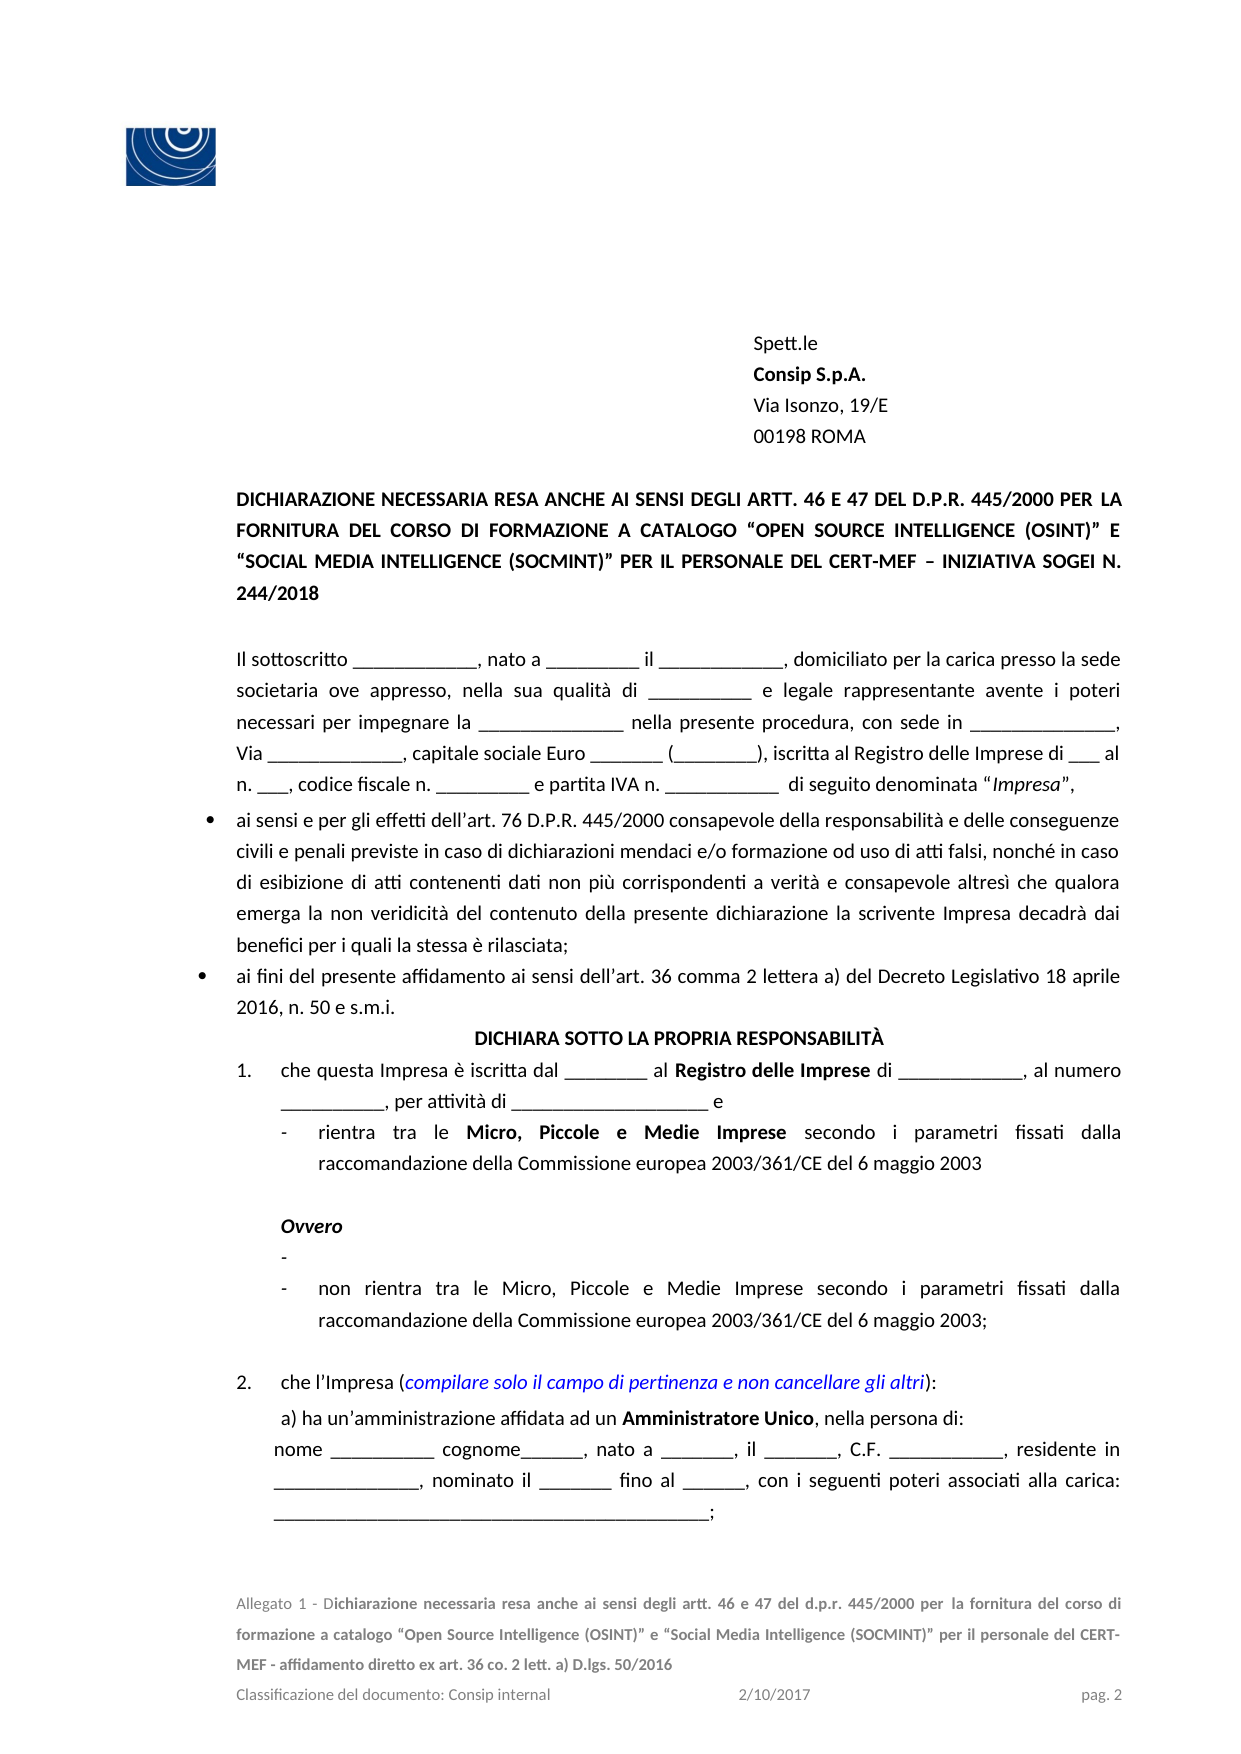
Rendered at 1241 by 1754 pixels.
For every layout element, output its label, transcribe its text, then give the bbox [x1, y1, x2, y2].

text Il sottoscritto ____________, nato a _________ il ____________, domiciliato per la carica presso la sede societaria ove appresso, nella sua qualità di __________ e legale rappresentante avente i poteri necessari per impegnare la ______________ nella presente procedura, con sede in ______________, Via _____________, capitale sociale Euro _______ (________), iscritta al Registro delle Imprese di ___ al n. ___, codice fiscale n. _________ e partita IVA n. ___________ di seguito denominata “Impresa”, [236, 642, 1122, 798]
text Via Isonzo, 19/E [753, 387, 1122, 419]
text DICHIARAZIONE NECESSARIA RESA ANCHE AI SENSI DEGLI ARTT. 46 E 47 DEL D.P.R. 445/2000 per la fornitura del Corso di formazione a catalogo “Open Source Intelligence (OSINT)” e “Social Media Intelligence (SOCMINT)” per il personale del CERT-MEF – INIZIATIVA SOGEI N. 244/2018 [236, 481, 1122, 606]
list nome __________ cognome______, nato a _______, il _______, C.F. ___________, residente in ______________, nominato il _______ fino al ______, con i seguenti poteri associati alla carica: __________________________________________; [274, 1431, 1122, 1525]
picture [0, 0, 216, 185]
list rientra tra le Micro, Piccole e Medie Imprese secondo i parametri fissati dalla raccomandazione della Commissione europea 2003/361/CE del 6 maggio 2003 [281, 1114, 1122, 1177]
text Consip S.p.A. [753, 356, 1122, 387]
list a) ha un’amministrazione affidata ad un Amministratore Unico, nella persona di: [281, 1400, 1122, 1431]
list Ovvero [281, 1208, 1122, 1239]
list ai fini del presente affidamento ai sensi dell’art. 36 comma 2 lettera a) del Decreto Legislativo 18 aprile 2016, n. 50 e s.m.i. [199, 958, 1122, 1021]
text Spett.le [753, 325, 1122, 356]
list non rientra tra le Micro, Piccole e Medie Imprese secondo i parametri fissati dalla raccomandazione della Commissione europea 2003/361/CE del 6 maggio 2003; [281, 1271, 1122, 1333]
text 00198 ROMA [679, 419, 1122, 450]
list ai sensi e per gli effetti dell’art. 76 D.P.R. 445/2000 consapevole della responsabilità e delle conseguenze civili e penali previste in caso di dichiarazioni mendaci e/o formazione od uso di atti falsi, nonché in caso di esibizione di atti contenenti dati non più corrispondenti a verità e consapevole altresì che qualora emerga la non veridicità del contenuto della presente dichiarazione decadrà dai benefici per i quali la stessa è rilasciata; [207, 802, 1122, 958]
list che l’Impresa (compilare solo il campo di pertinenza e non cancellare gli altri): [236, 1364, 1122, 1396]
list che questa Impresa è iscritta dal ________ al Registro delle Imprese di ____________, al numero __________, per attività di ___________________ e [236, 1052, 1122, 1114]
list DICHIARA SOTTO [236, 1021, 1122, 1052]
